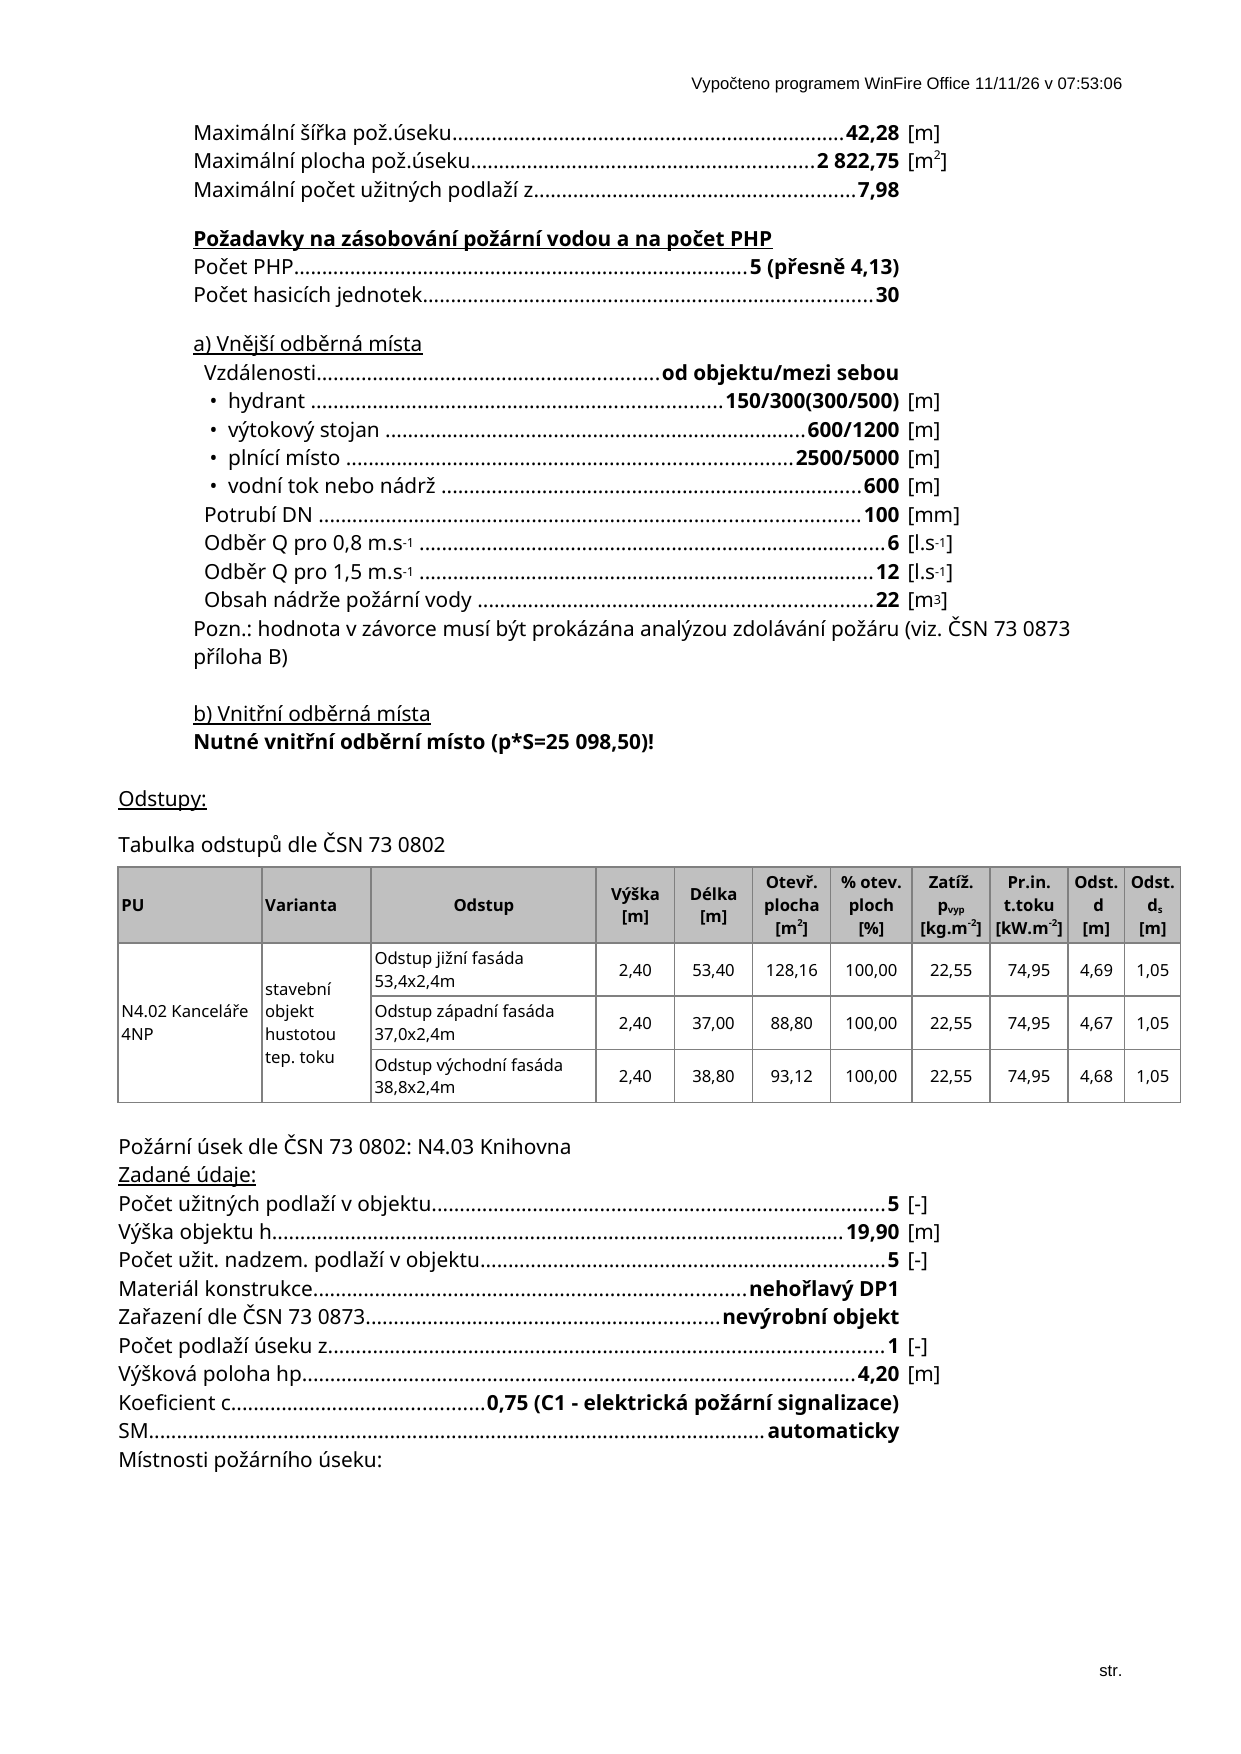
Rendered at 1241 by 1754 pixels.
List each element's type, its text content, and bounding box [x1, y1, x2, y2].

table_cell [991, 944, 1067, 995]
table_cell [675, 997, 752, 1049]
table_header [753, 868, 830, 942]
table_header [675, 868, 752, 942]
text Požadavky na zásobování požární vodou a na počet PHP [193, 224, 1122, 252]
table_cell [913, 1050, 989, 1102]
text • hydrant 150/300(300/500) [m] [193, 386, 1122, 415]
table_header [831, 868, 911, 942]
text Obsah nádrže požární vody 22 [m3] [193, 585, 1122, 614]
text Odstupy: [118, 784, 1122, 813]
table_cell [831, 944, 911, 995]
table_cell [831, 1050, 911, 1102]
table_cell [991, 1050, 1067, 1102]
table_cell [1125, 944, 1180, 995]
text • vodní tok nebo nádrž 600 [m] [193, 472, 1122, 500]
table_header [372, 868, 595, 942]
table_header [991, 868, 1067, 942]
text Zařazení dle ČSN 73 0873 nevýrobní objekt [118, 1302, 1122, 1331]
text Počet užit. nadzem. podlaží v objektu 5 [-] [118, 1246, 1122, 1274]
text • výtokový stojan 600/1200 [m] [193, 415, 1122, 443]
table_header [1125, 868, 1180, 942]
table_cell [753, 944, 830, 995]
text Koeficient c 0,75 (C1 - elektrická požární signalizace) [118, 1388, 1122, 1416]
text Počet podlaží úseku z 1 [-] [118, 1331, 1122, 1359]
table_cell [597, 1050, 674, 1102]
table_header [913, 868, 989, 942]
text a) Vnější odběrná místa [193, 329, 1122, 358]
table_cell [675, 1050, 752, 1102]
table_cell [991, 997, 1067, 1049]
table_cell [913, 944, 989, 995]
text Počet hasicích jednotek 30 [193, 281, 1122, 309]
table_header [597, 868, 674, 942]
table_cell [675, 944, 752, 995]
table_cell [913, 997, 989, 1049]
text Místnosti požárního úseku: [118, 1445, 1122, 1473]
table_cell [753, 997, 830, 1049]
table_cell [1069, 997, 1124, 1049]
text Maximální počet užitných podlaží z 7,98 [193, 175, 1122, 203]
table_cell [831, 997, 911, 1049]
text Počet PHP 5 (přesně 4,13) [193, 252, 1122, 281]
text b) Vnitřní odběrná místa [193, 699, 1122, 727]
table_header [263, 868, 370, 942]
text Tabulka odstupů dle ČSN 73 0802 [118, 830, 1122, 858]
text • plnící místo 2500/5000 [m] [193, 443, 1122, 472]
text Požární úsek dle ČSN 73 0802: N4.03 Knihovna [118, 1132, 1122, 1160]
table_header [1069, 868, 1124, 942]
text SM automaticky [118, 1416, 1122, 1445]
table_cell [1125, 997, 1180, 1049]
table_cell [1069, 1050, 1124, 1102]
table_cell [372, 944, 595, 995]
text Počet užitných podlaží v objektu 5 [-] [118, 1189, 1122, 1217]
text Výšková poloha hp 4,20 [m] [118, 1359, 1122, 1388]
text Vzdálenosti od objektu/mezi sebou [193, 358, 1122, 386]
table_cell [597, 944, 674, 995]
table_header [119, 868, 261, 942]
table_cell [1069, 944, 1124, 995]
text Výška objektu h 19,90 [m] [118, 1217, 1122, 1246]
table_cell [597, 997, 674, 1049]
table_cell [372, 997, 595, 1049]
text Maximální šířka pož.úseku 42,28 [m] [193, 118, 1122, 147]
text Odběr Q pro 1,5 m.s-1 12 [l.s-1] [193, 557, 1122, 585]
text Maximální plocha pož.úseku 2 822,75 [m2] [193, 147, 1122, 175]
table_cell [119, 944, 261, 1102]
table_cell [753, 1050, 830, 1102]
text Potrubí DN 100 [mm] [193, 500, 1122, 528]
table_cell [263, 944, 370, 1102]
text Zadané údaje: [118, 1160, 1122, 1189]
text Pozn.: hodnota v závorce musí být prokázána analýzou zdolávání požáru (viz. ČSN 73 0873 příloha B) [193, 614, 1122, 671]
text Nutné vnitřní odběrní místo (p*S=25 098,50)! [193, 727, 1122, 756]
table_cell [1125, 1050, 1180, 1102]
text Materiál konstrukce nehořlavý DP1 [118, 1274, 1122, 1302]
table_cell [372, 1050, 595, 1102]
text Odběr Q pro 0,8 m.s-1 6 [l.s-1] [193, 528, 1122, 557]
